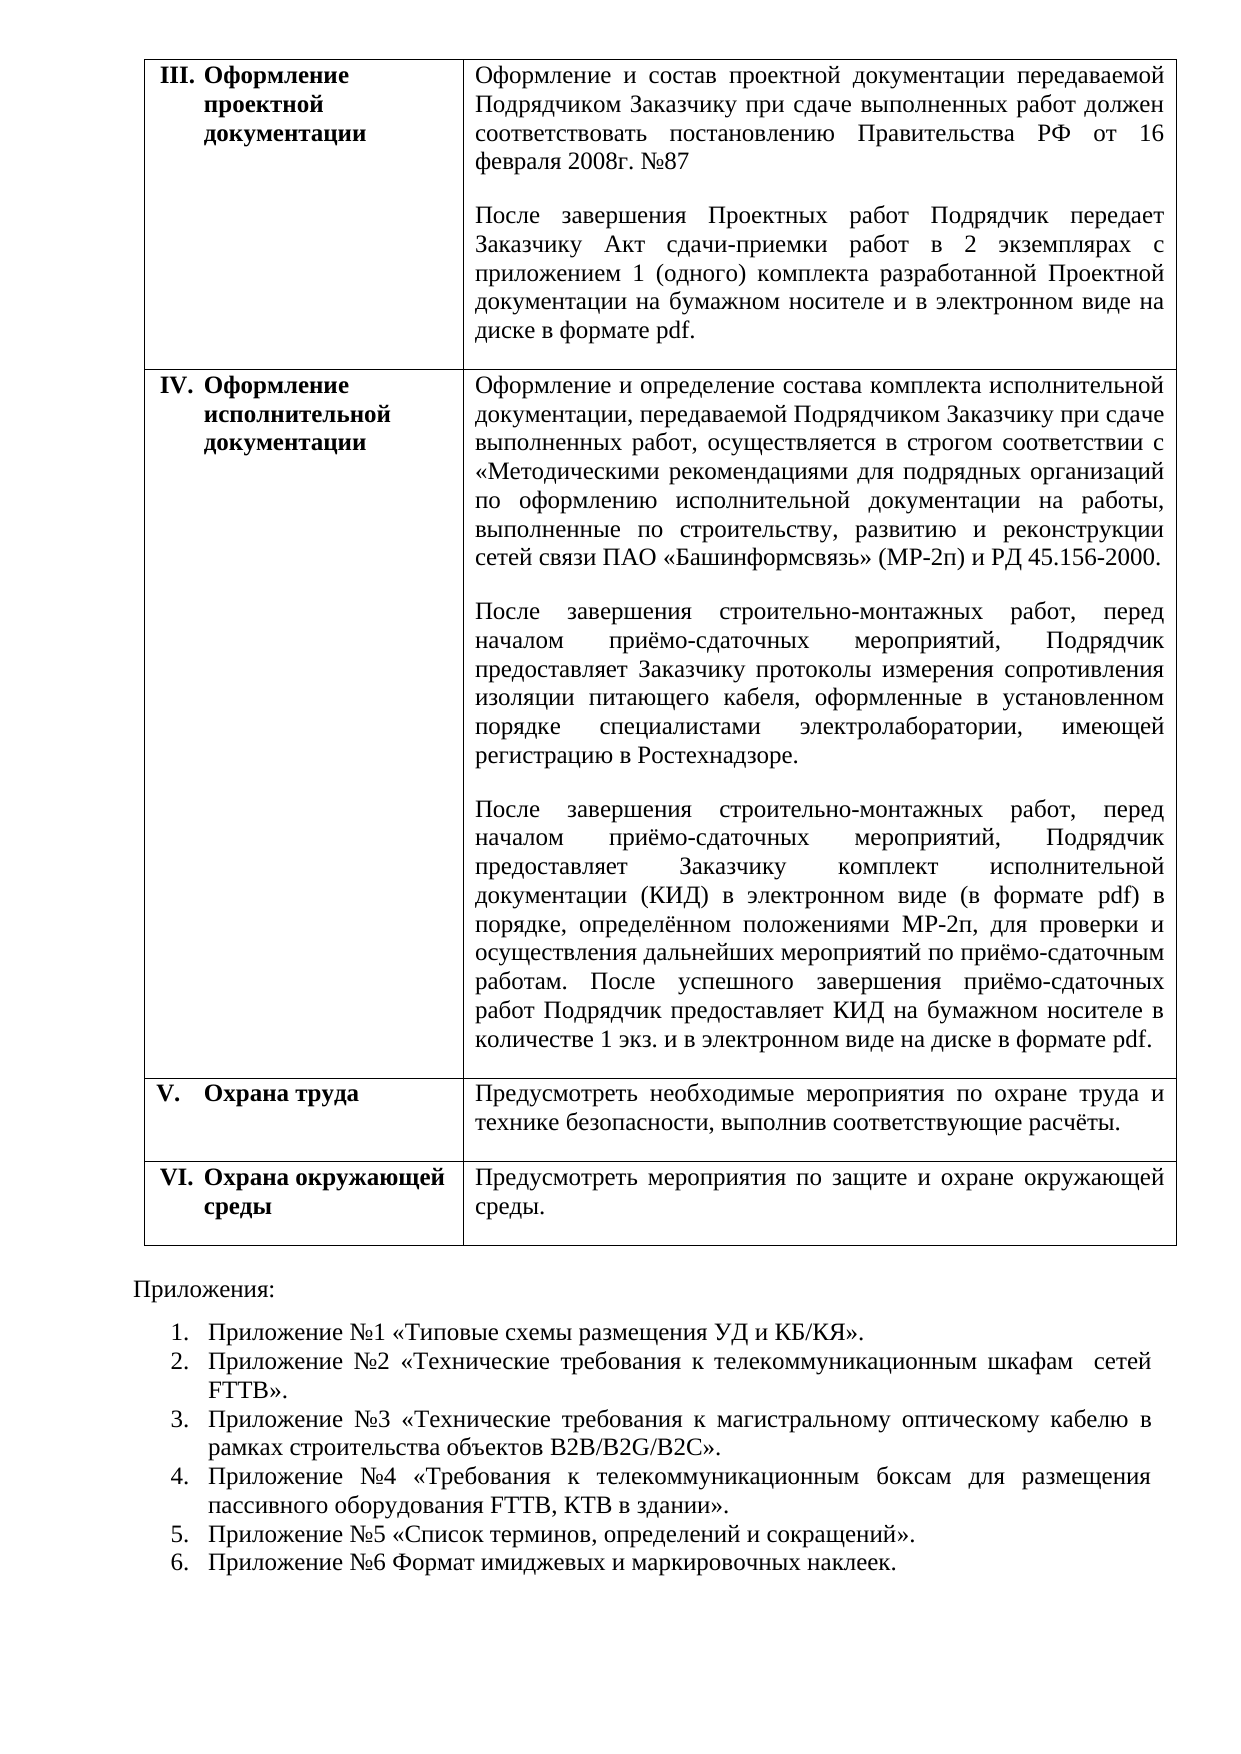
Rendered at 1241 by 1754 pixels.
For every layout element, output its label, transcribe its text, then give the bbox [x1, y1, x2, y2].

list Приложение №3 «Технические требования к магистральному оптическому кабелю в рамках строительства объектов B2B/B2G/B2C». [170, 1404, 1152, 1461]
table_cell Оформление и определение состава комплекта исполнительной документации, передаваемой Подрядчиком Заказчику при сдаче выполненных работ, осуществляется в строгом соответствии с «Методическими рекомендациями для подрядных организаций по оформлению исполнительной документации на работы, выполненные по строительству, развитию и реконструкции сетей связи ПАО «Башинформсвязь» (МР-2п) и РД 45.156-2000. После завершения строительно-монтажных работ, перед началом приёмо-сдаточных мероприятий, Подрядчик предоставляет Заказчику протоколы измерения сопротивления изоляции питающего кабеля, оформленные в установленном порядке специалистами электролаборатории, имеющей регистрацию в Ростехнадзоре. После завершения строительно-монтажных работ, перед началом приёмо-сдаточных мероприятий, Подрядчик предоставляет Заказчику комплект исполнительной документации (КИД) в электронном виде (в формате pdf) в порядке, определённом положениями МР-2п, для проверки и осуществления дальнейших мероприятий по приёмо-сдаточным работам. После успешного завершения приёмо-сдаточных работ Подрядчик предоставляет КИД на бумажном носителе в количестве 1 экз. и в электронном виде на диске в формате pdf. [464, 370, 1176, 1077]
table_cell Оформление проектной документации [145, 60, 463, 369]
table_cell Оформление и состав проектной документации передаваемой Подрядчиком Заказчику при сдаче выполненных работ должен соответствовать постановлению Правительства РФ от 16 февраля 2008г. №87 После завершения Проектных работ Подрядчик передает Заказчику Акт сдачи-приемки работ в 2 экземплярах с приложением 1 (одного) комплекта разработанной Проектной документации на бумажном носителе и в электронном виде на диске в формате pdf. [464, 60, 1176, 369]
list Приложение №1 «Типовые схемы размещения УД и КБ/КЯ». [170, 1317, 1152, 1346]
list Приложение №5 «Список терминов, определений и сокращений». [170, 1519, 1152, 1547]
table_cell Предусмотреть необходимые мероприятия по охране труда и технике безопасности, выполнив соответствующие расчёты. [464, 1079, 1176, 1161]
table_cell Охрана труда [145, 1079, 463, 1161]
list Приложение №2 «Технические требования к телекоммуникационным шкафам сетей FTTB». [170, 1346, 1152, 1404]
list Приложение №6 Формат имиджевых и маркировочных наклеек. [170, 1547, 1152, 1576]
table_cell Предусмотреть мероприятия по защите и охране окружающей среды. [464, 1162, 1176, 1244]
table_cell Охрана окружающей среды [145, 1162, 463, 1244]
list Приложение №4 «Требования к телекоммуникационным боксам для размещения пассивного оборудования FTTB, КТВ в здании». [170, 1461, 1152, 1519]
table_cell Оформление исполнительной документации [145, 370, 463, 1077]
text Приложения: [133, 1274, 1152, 1303]
